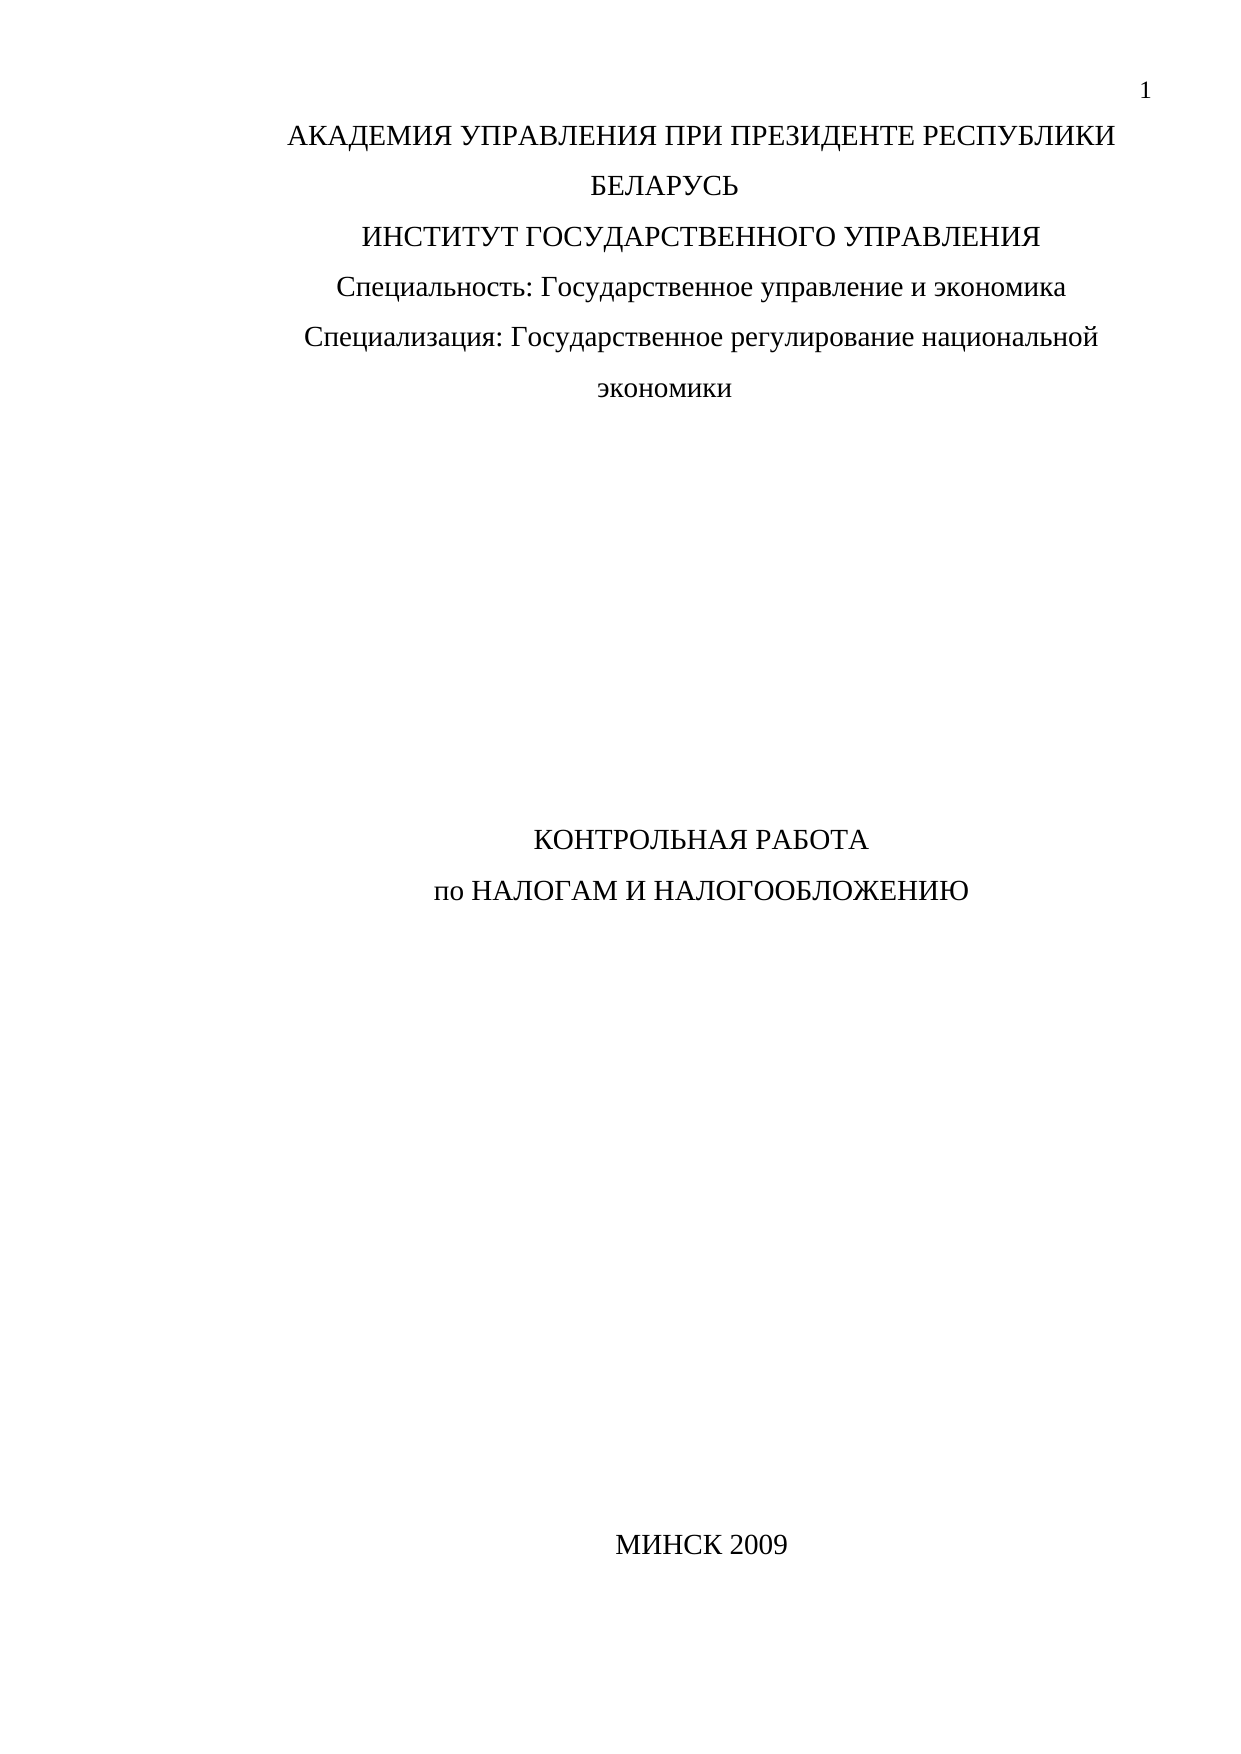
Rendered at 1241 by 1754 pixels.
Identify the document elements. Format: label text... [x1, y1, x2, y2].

text КОНТРОЛЬНАЯ РАБОТА [177, 822, 1152, 856]
text Специальность: Государственное управление и экономика [177, 269, 1152, 303]
text Специализация: Государственное регулирование национальной экономики [177, 319, 1152, 403]
text МИНСК 2009 [177, 1527, 1152, 1560]
text АКАДЕМИЯ УПРАВЛЕНИЯ ПРИ ПРЕЗИДЕНТЕ РЕСПУБЛИКИ БЕЛАРУСЬ [177, 118, 1152, 202]
text по НАЛОГАМ И НАЛОГООБЛОЖЕНИЮ [177, 873, 1152, 906]
text ИНСТИТУТ ГОСУДАРСТВЕННОГО УПРАВЛЕНИЯ [177, 219, 1152, 252]
